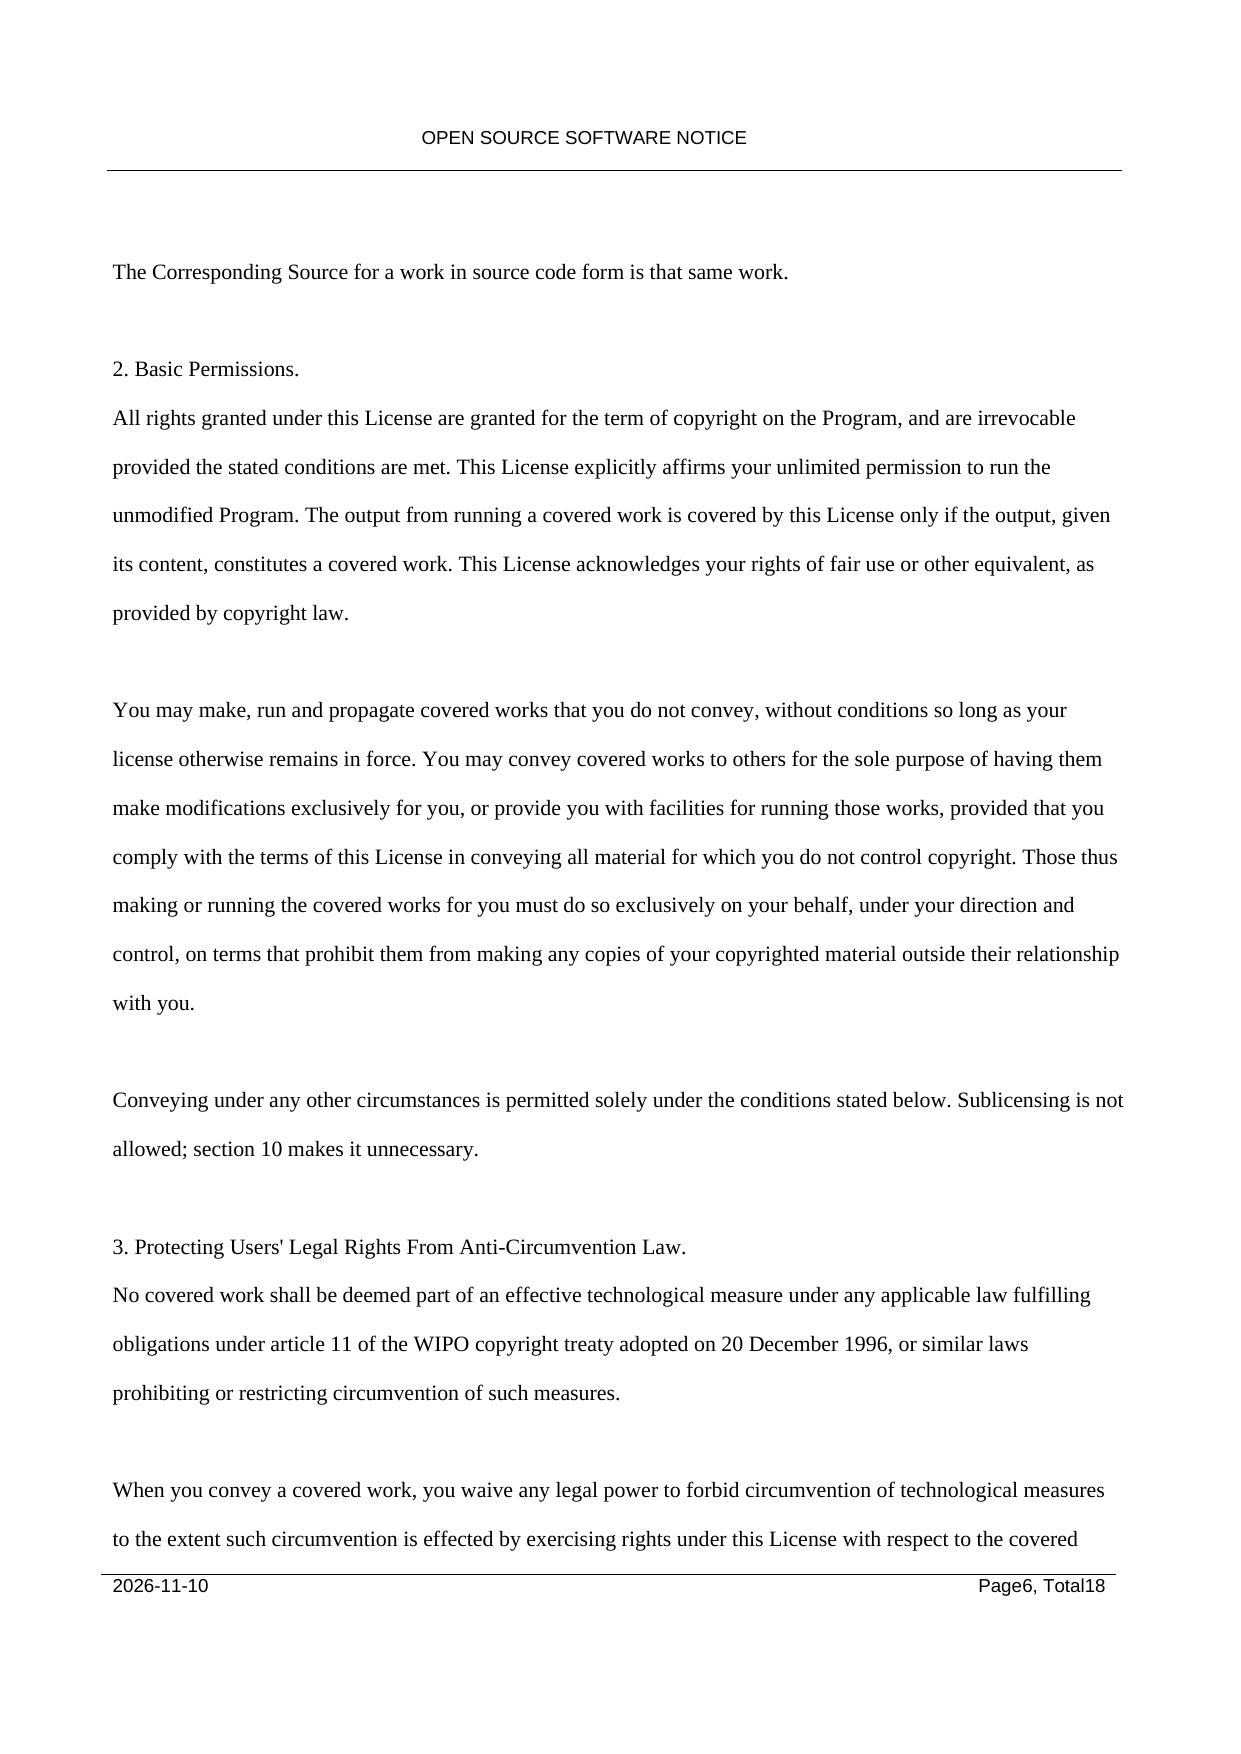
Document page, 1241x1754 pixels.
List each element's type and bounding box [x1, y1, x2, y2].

text [112, 206, 1128, 1555]
